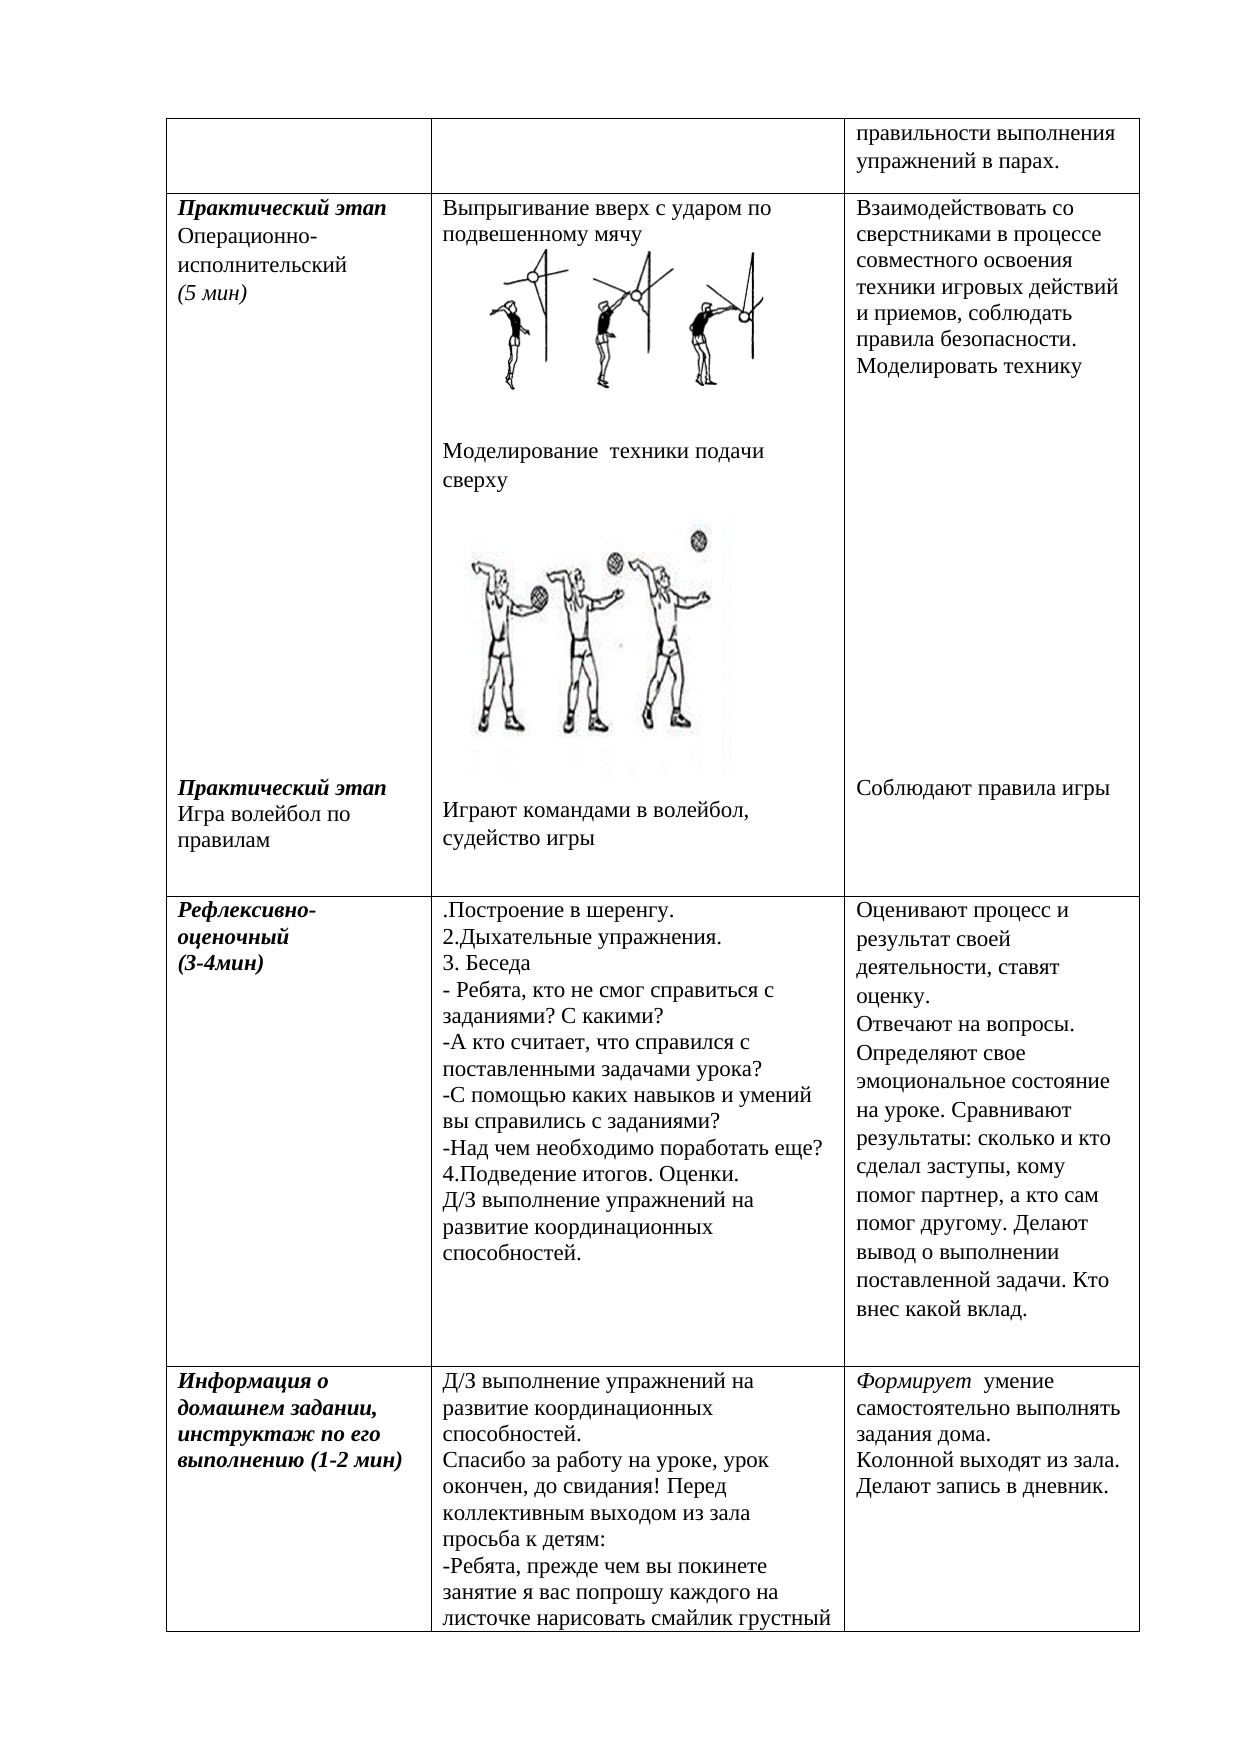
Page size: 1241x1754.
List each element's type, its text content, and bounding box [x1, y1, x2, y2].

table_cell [845, 1367, 1139, 1631]
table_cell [167, 119, 431, 193]
table_cell Оценивают процесс и результат своей деятельности, ставят оценку. Отвечают на вопросы. Определяют свое эмоциональное состояние на уроке. Сравнивают результаты: сколько и кто сделал заступы, кому помог партнер, а кто сам помог другому. Делают вывод о выполнении поставленной задачи. Кто внес какой вклад. [845, 897, 1139, 1366]
table_cell Выпрыгивание вверх с ударом по подвешенному мячу Моделирование техники подачи сверху Играют командами в волейбол, судейство игры [432, 194, 844, 896]
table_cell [432, 119, 844, 193]
table_cell Взаимодействовать со сверстниками в процессе совместного освоения техники игровых действий и приемов, соблюдать правила безопасности. Моделировать технику Соблюдают правила игры [845, 194, 1139, 896]
table_cell .Построение в шеренгу. 2.Дыхательные упражнения. 3. Беседа - Ребята, кто не смог справиться с заданиями? С какими? -А кто считает, что справился с поставленными задачами урока? -С помощью каких навыков и умений вы справились с заданиями? -Над чем необходимо поработать еще? 4.Подведение итогов. Оценки. Д/З выполнение упражнений на развитие координационных способностей. [432, 897, 844, 1366]
table_cell Практический этап Операционно-исполнительский (5 мин) Практический этап Игра волейбол по правилам [167, 194, 431, 896]
table_cell Рефлексивно-оценочный (3-4мин) [167, 897, 431, 1366]
picture [448, 510, 732, 777]
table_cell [167, 1367, 431, 1631]
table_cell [845, 119, 1139, 193]
picture [482, 246, 764, 391]
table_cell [432, 1367, 844, 1631]
